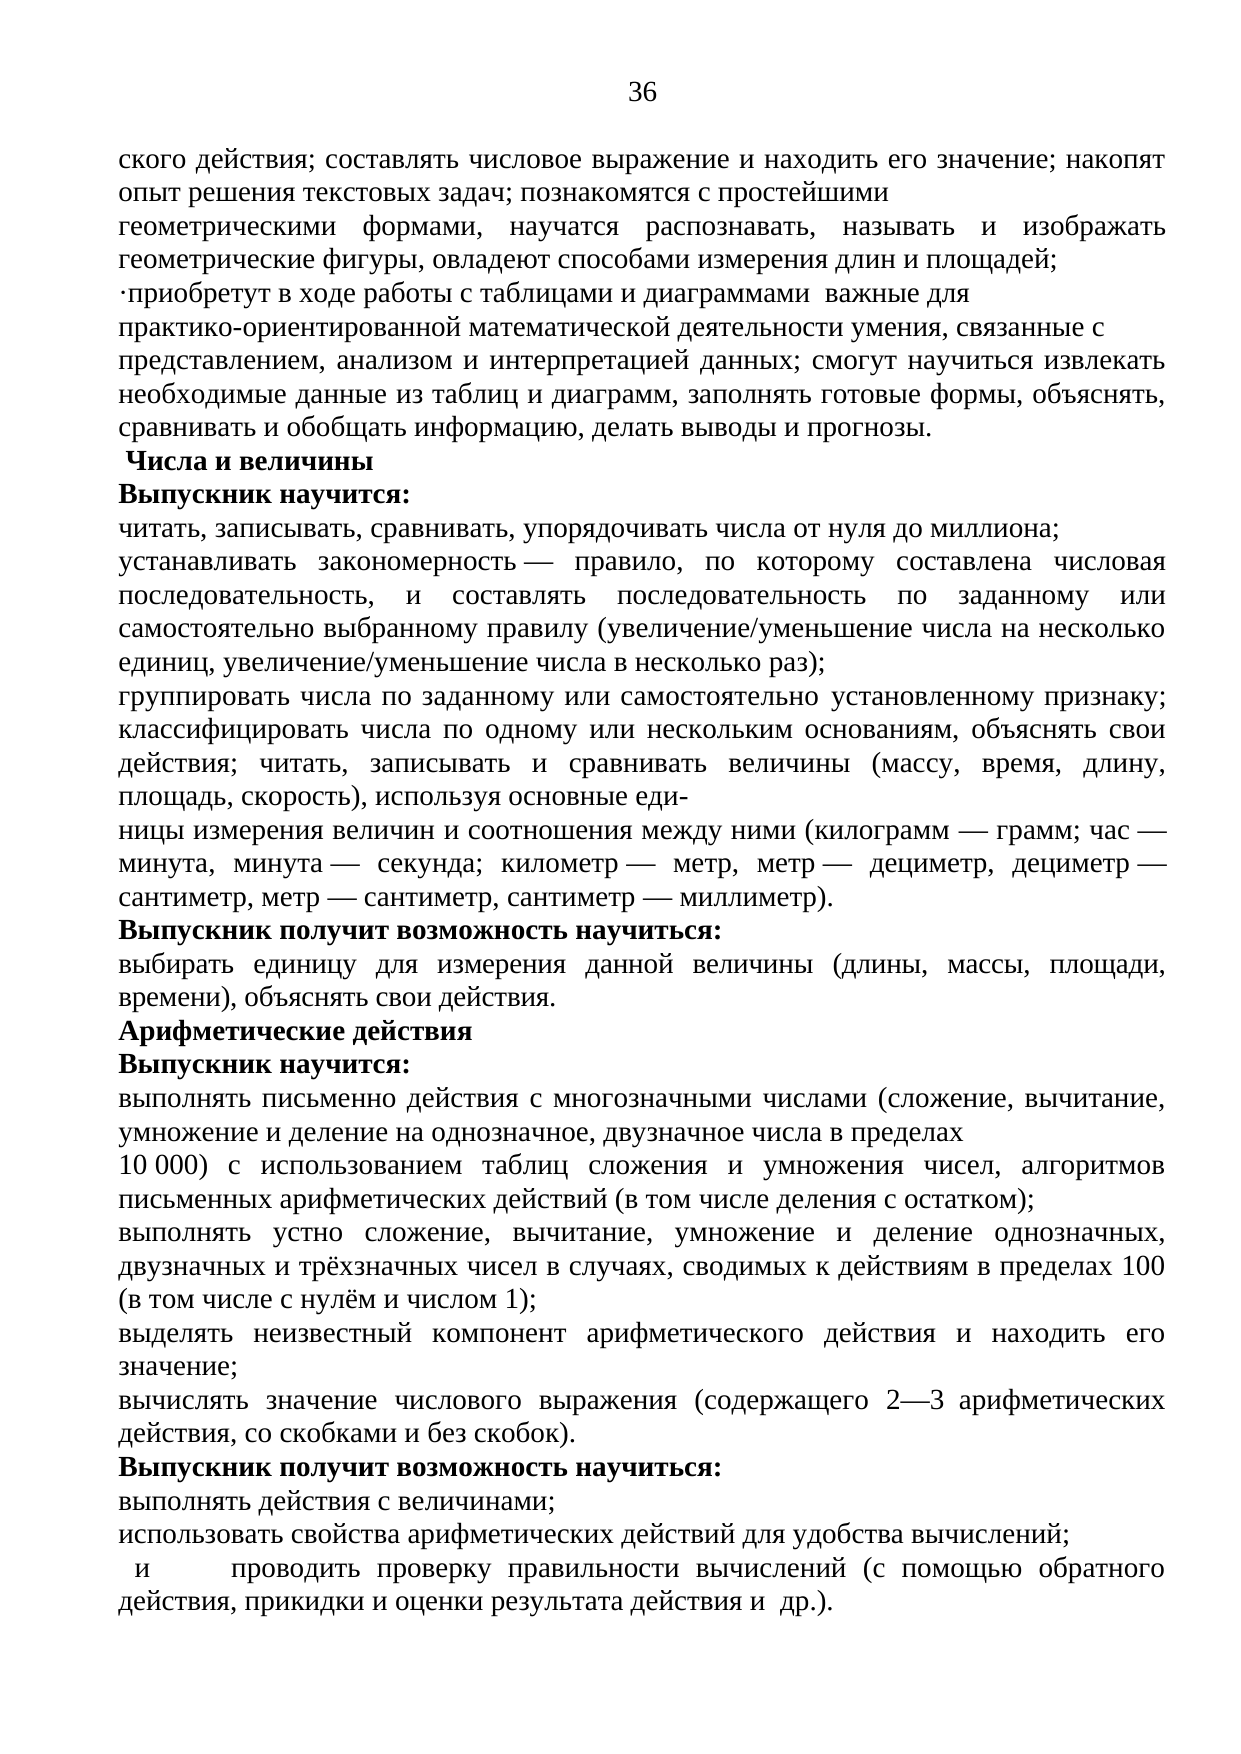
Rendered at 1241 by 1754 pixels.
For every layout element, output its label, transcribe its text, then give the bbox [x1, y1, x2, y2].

text Выпускник получит возможность научиться: [118, 912, 1167, 946]
text вычислять значение числового выражения (содержащего 2—3 арифметических действия, со скобками и без скобок). [118, 1382, 1167, 1449]
text использовать свойства арифметических действий для удобства вычислений; [118, 1516, 1167, 1550]
text Выпускник получит возможность научиться: [118, 1449, 1167, 1483]
text ницы измерения величин и соотношения между ними (килограмм — грамм; час — минута, минута — секунда; километр — метр, метр — дециметр, дециметр — сантиметр, метр — сантиметр, сантиметр — миллиметр). [118, 812, 1167, 912]
text устанавливать закономерность — правило, по которому составлена числовая последовательность, и составлять последовательность по заданному или самостоятельно выбранному правилу (увеличение/уменьшение числа на несколько единиц, увеличение/уменьшение числа в несколько раз); [118, 543, 1167, 678]
text группировать числа по заданному или самостоятельно установленному признаку; классифицировать числа по одному или нескольким основаниям, объяснять свои действия; читать, записывать и сравнивать величины (массу, время, длину, площадь, скорость), используя основные еди- [118, 678, 1167, 812]
text и проводить проверку правильности вычислений (с помощью обратного действия, прикидки и оценки результата действия и др.). [118, 1550, 1167, 1617]
text Выпускник научится: [118, 476, 1167, 510]
text выбирать единицу для измерения данной величины (длины, массы, площади, времени), объяснять свои действия. [118, 946, 1167, 1013]
text представлением, анализом и интерпретацией данных; смогут научиться извлекать необходимые данные из таблиц и диаграмм, заполнять готовые формы, объяснять, сравнивать и обобщать информацию, делать выводы и прогнозы. [118, 342, 1167, 443]
text практико-ориентированной математической деятельности умения, связанные с [118, 309, 1167, 342]
text выполнять устно сложение, вычитание, умножение и деление однозначных, двузначных и трёхзначных чисел в случаях, сводимых к действиям в пределах 100 (в том числе с нулём и числом 1); [118, 1214, 1167, 1315]
text Арифметические действия [118, 1013, 1167, 1047]
text геометрическими формами, научатся распознавать, называть и изображать геометрические фигуры, овладеют способами измерения длин и площадей; [118, 208, 1167, 275]
text Выпускник научится: [118, 1047, 1167, 1080]
text ского действия; составлять числовое выражение и находить его значение; накопят опыт решения текстовых задач; познакомятся с простейшими [118, 141, 1167, 208]
text выполнять действия с величинами; [118, 1483, 1167, 1516]
text 10 000) с использованием таблиц сложения и умножения чисел, алгоритмов письменных арифметических действий (в том числе деления с остатком); [118, 1147, 1167, 1214]
text выполнять письменно действия с многозначными числами (сложение, вычитание, умножение и деление на однозначное, двузначное числа в пределах [118, 1080, 1167, 1147]
text ·приобретут в ходе работы с таблицами и диаграммами важные для [118, 275, 1167, 309]
text Числа и величины [118, 443, 1167, 476]
text читать, записывать, сравнивать, упорядочивать числа от нуля до миллиона; [118, 510, 1167, 543]
text выделять неизвестный компонент арифметического действия и находить его значение; [118, 1315, 1167, 1382]
